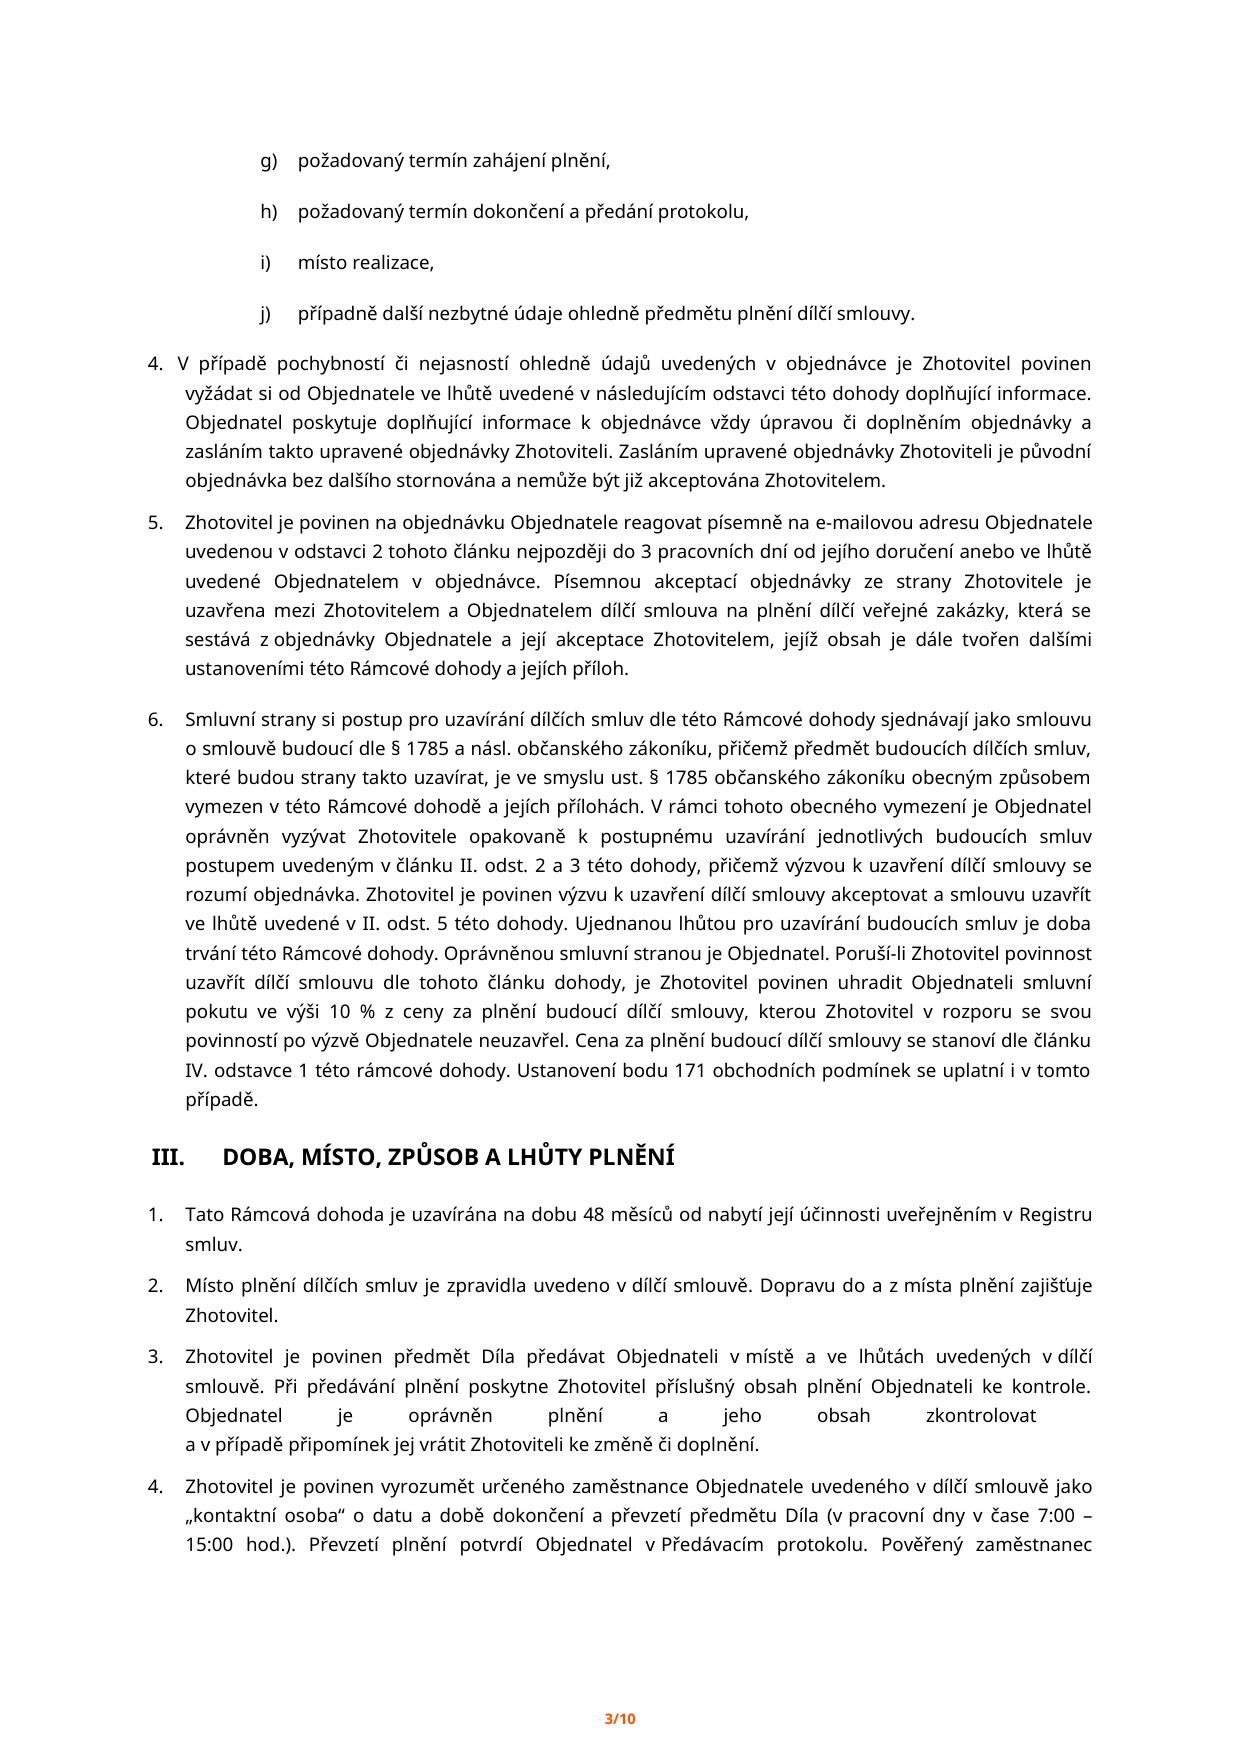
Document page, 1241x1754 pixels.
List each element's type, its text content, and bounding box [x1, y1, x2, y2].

list požadovaný termín zahájení plnění, [260, 148, 1093, 173]
text Zhotovitel je povinen předmět Díla předávat Objednateli v místě a ve lhůtách uvedených v dílčí smlouvě. Při předávání plnění poskytne Zhotovitel příslušný obsah plnění Objednateli ke kontrole. Objednatel je oprávněn plnění a jeho obsah zkontrolovat a v případě připomínek jej vrátit Zhotoviteli ke změně či doplnění. [148, 1344, 1093, 1457]
list místo realizace, [260, 249, 1093, 274]
list V případě pochybností či nejasností ohledně údajů uvedených v objednávce je Zhotovitel povinen vyžádat si od Objednatele ve lhůtě uvedené v následujícím odstavci této dohody doplňující informace. Objednatel poskytuje doplňující informace k objednávce vždy úpravou či doplněním objednávky a zasláním takto upravené objednávky Zhotoviteli. Zasláním upravené objednávky Zhotoviteli je původní objednávka bez dalšího stornována a nemůže být již akceptována Zhotovitelem. [148, 351, 1093, 493]
text Tato Rámcová dohoda je uzavírána na dobu 48 měsíců od nabytí její účinnosti uveřejněním v Registru smluv. [148, 1202, 1093, 1256]
list DOBA, MÍSTO, ZPŮSOB A LHŮTY PLNĚNÍ [185, 1141, 1093, 1172]
list případně další nezbytné údaje ohledně předmětu plnění dílčí smlouvy. [260, 300, 1093, 325]
text Místo plnění dílčích smluv je zpravidla uvedeno v dílčí smlouvě. Dopravu do a z místa plnění zajišťuje Zhotovitel. [148, 1273, 1093, 1327]
list Zhotovitel je povinen na objednávku Objednatele reagovat písemně na e-mailovou adresu Objednatele uvedenou v odstavci 2 tohoto článku nejpozději do 3 pracovních dní od jejího doručení anebo ve lhůtě uvedené Objednatelem v objednávce. Písemnou akceptací objednávky ze strany Zhotovitele je uzavřena mezi Zhotovitelem a Objednatelem dílčí smlouva na plnění dílčí veřejné zakázky, která se sestává z objednávky Objednatele a její akceptace Zhotovitelem, jejíž obsah je dále tvořen dalšími ustanoveními této Rámcové dohody a jejích příloh. [148, 509, 1093, 681]
list Smluvní strany si postup pro uzavírání dílčích smluv dle této Rámcové dohody sjednávají jako smlouvu o smlouvě budoucí dle § 1785 a násl. občanského zákoníku, přičemž předmět budoucích dílčích smluv, které budou strany takto uzavírat, je ve smyslu ust. § 1785 občanského zákoníku obecným způsobem vymezen v této Rámcové dohodě a jejích přílohách. V rámci tohoto obecného vymezení je Objednatel oprávněn vyzývat Zhotovitele opakovaně k postupnému uzavírání jednotlivých budoucích smluv postupem uvedeným v článku II. odst. 2 a 3 této dohody, přičemž výzvou k uzavření dílčí smlouvy se rozumí objednávka. Zhotovitel je povinen výzvu k uzavření dílčí smlouvy akceptovat a smlouvu uzavřít ve lhůtě uvedené v II. odst. 5 této dohody. Ujednanou lhůtou pro uzavírání budoucích smluv je doba trvání této Rámcové dohody. Oprávněnou smluvní stranou je Objednatel. Poruší-li Zhotovitel povinnost uzavřít dílčí smlouvu dle tohoto článku dohody, je Zhotovitel povinen uhradit Objednateli smluvní pokutu ve výši 10 % z ceny za plnění budoucí dílčí smlouvy, kterou Zhotovitel v rozporu se svou povinností po výzvě Objednatele neuzavřel. Cena za plnění budoucí dílčí smlouvy se stanoví dle článku IV. odstavce 1 této rámcové dohody. Ustanovení bodu 171 obchodních podmínek se uplatní i v tomto případě. [148, 706, 1093, 1112]
list požadovaný termín dokončení a předání protokolu, [260, 198, 1093, 224]
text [148, 1473, 1093, 1557]
